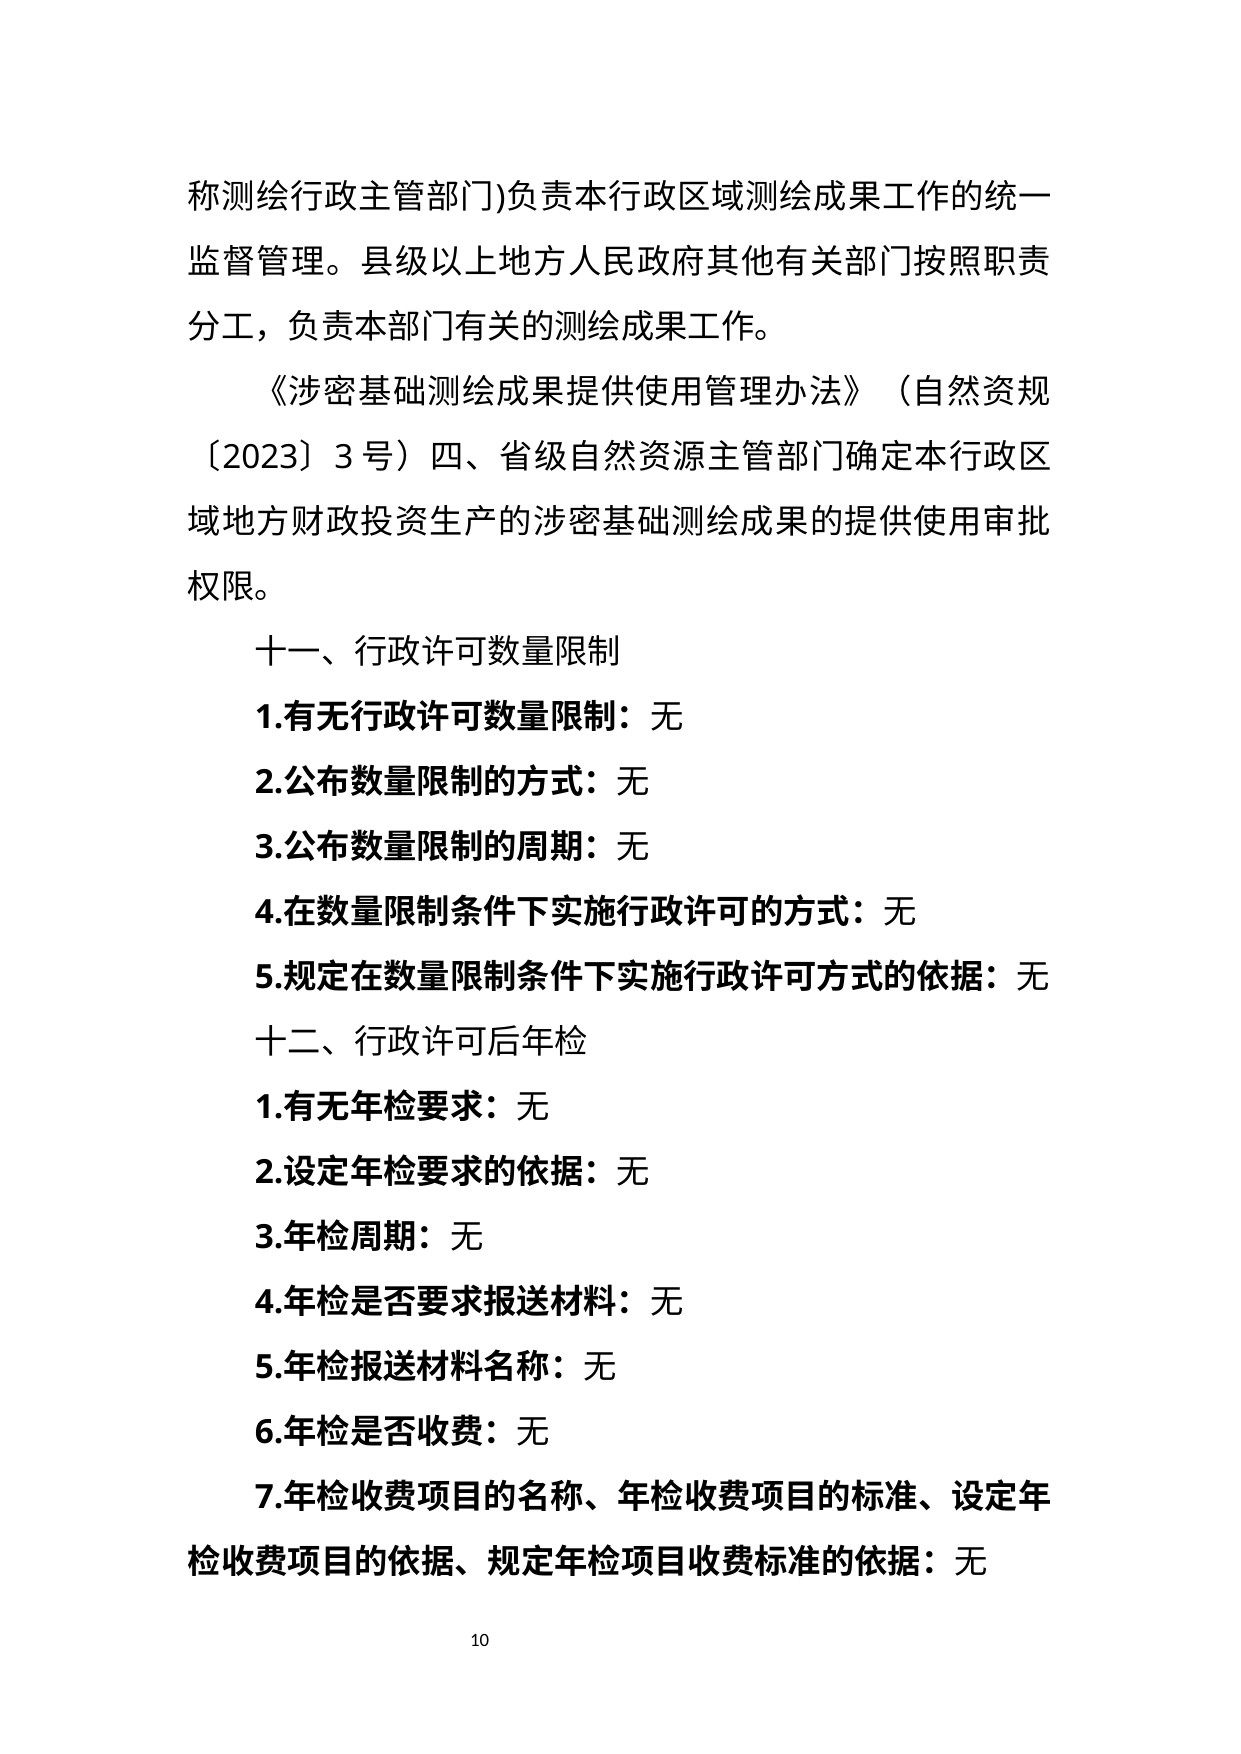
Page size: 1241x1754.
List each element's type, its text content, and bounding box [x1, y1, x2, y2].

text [187, 162, 1053, 357]
text 5.年检报送材料名称：无 [187, 1332, 1053, 1397]
text 4.年检是否要求报送材料：无 [187, 1267, 1053, 1332]
text 十一、行政许可数量限制 [187, 617, 1053, 682]
text 3.年检周期：无 [187, 1202, 1053, 1267]
text 4.在数量限制条件下实施行政许可的方式：无 [187, 877, 1053, 942]
text 3.公布数量限制的周期：无 [187, 812, 1053, 877]
text 7.年检收费项目的名称、年检收费项目的标准、设定年检收费项目的依据、规定年检项目收费标准的依据：无 [187, 1462, 1053, 1592]
text 2.公布数量限制的方式：无 [187, 747, 1053, 812]
text 2.设定年检要求的依据：无 [187, 1137, 1053, 1202]
text 十二、行政许可后年检 [187, 1007, 1053, 1072]
text 6.年检是否收费：无 [187, 1397, 1053, 1462]
text 《涉密基础测绘成果提供使用管理办法》（自然资规〔2023〕3号）四、省级自然资源主管部门确定本行政区域地方财政投资生产的涉密基础测绘成果的提供使用审批权限。 [187, 357, 1053, 617]
text 1.有无年检要求：无 [187, 1072, 1053, 1137]
text 5.规定在数量限制条件下实施行政许可方式的依据：无 [187, 942, 1053, 1007]
text 1.有无行政许可数量限制：无 [187, 682, 1053, 747]
